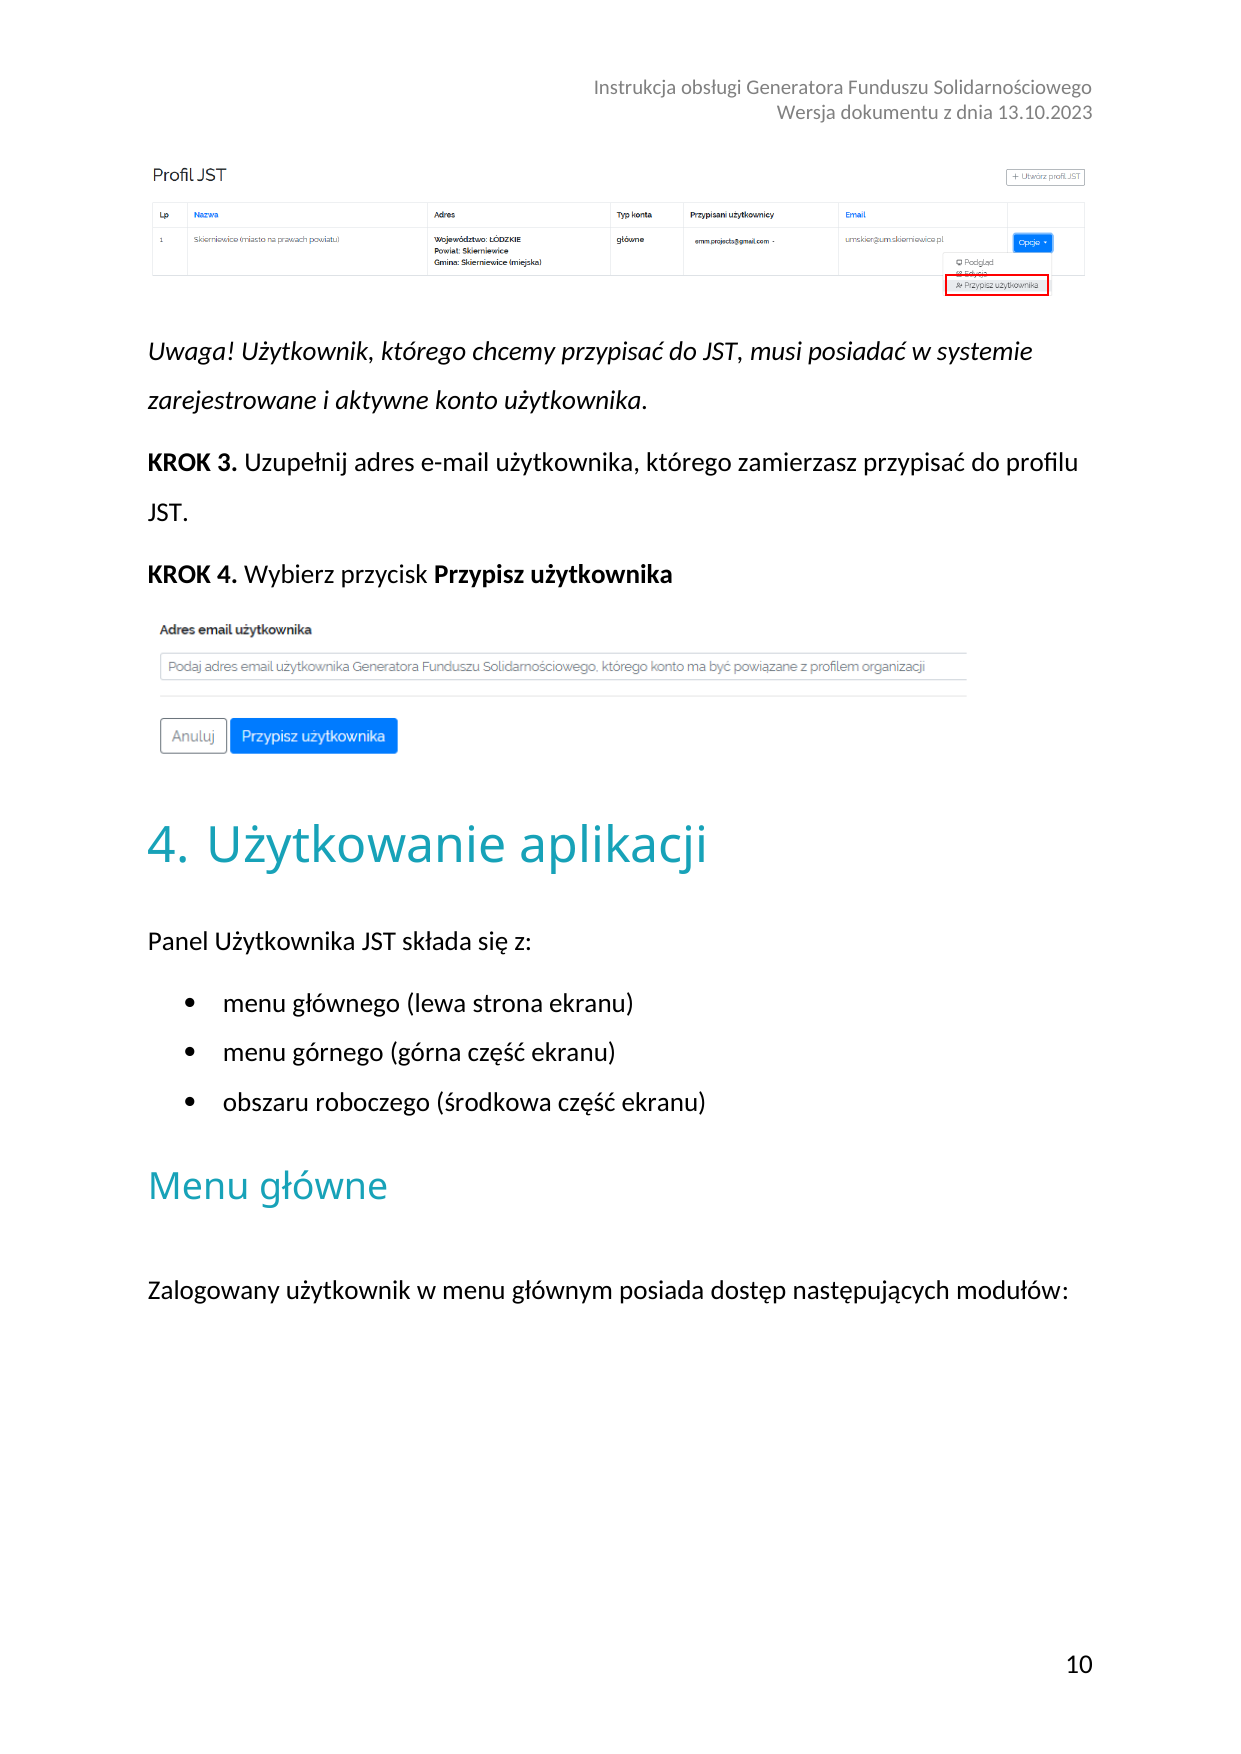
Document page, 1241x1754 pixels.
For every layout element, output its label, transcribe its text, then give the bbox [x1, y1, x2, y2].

subtitle Menu główne [148, 1159, 1093, 1210]
subtitle Użytkowanie aplikacji [148, 809, 1093, 877]
list menu górnego (górna część ekranu) [185, 1035, 1093, 1068]
list menu głównego (lewa strona ekranu) [185, 986, 1093, 1019]
text Zalogowany użytkownik w menu głównym posiada dostęp następujących modułów: [148, 1273, 1093, 1306]
text KROK 4. Wybierz przycisk Przypisz użytkownika [148, 557, 1093, 590]
text Uwaga! Użytkownik, którego chcemy przypisać do JST, musi posiadać w systemie zarejestrowane i aktywne konto użytkownika. [148, 334, 1093, 416]
list obszaru roboczego (środkowa część ekranu) [185, 1085, 1093, 1118]
picture [147, 618, 967, 768]
text KROK 3. Uzupełnij adres e-mail użytkownika, którego zamierzasz przypisać do profilu JST. [148, 445, 1093, 528]
text Panel Użytkownika JST składa się z: [148, 924, 1093, 957]
picture [147, 157, 1093, 305]
